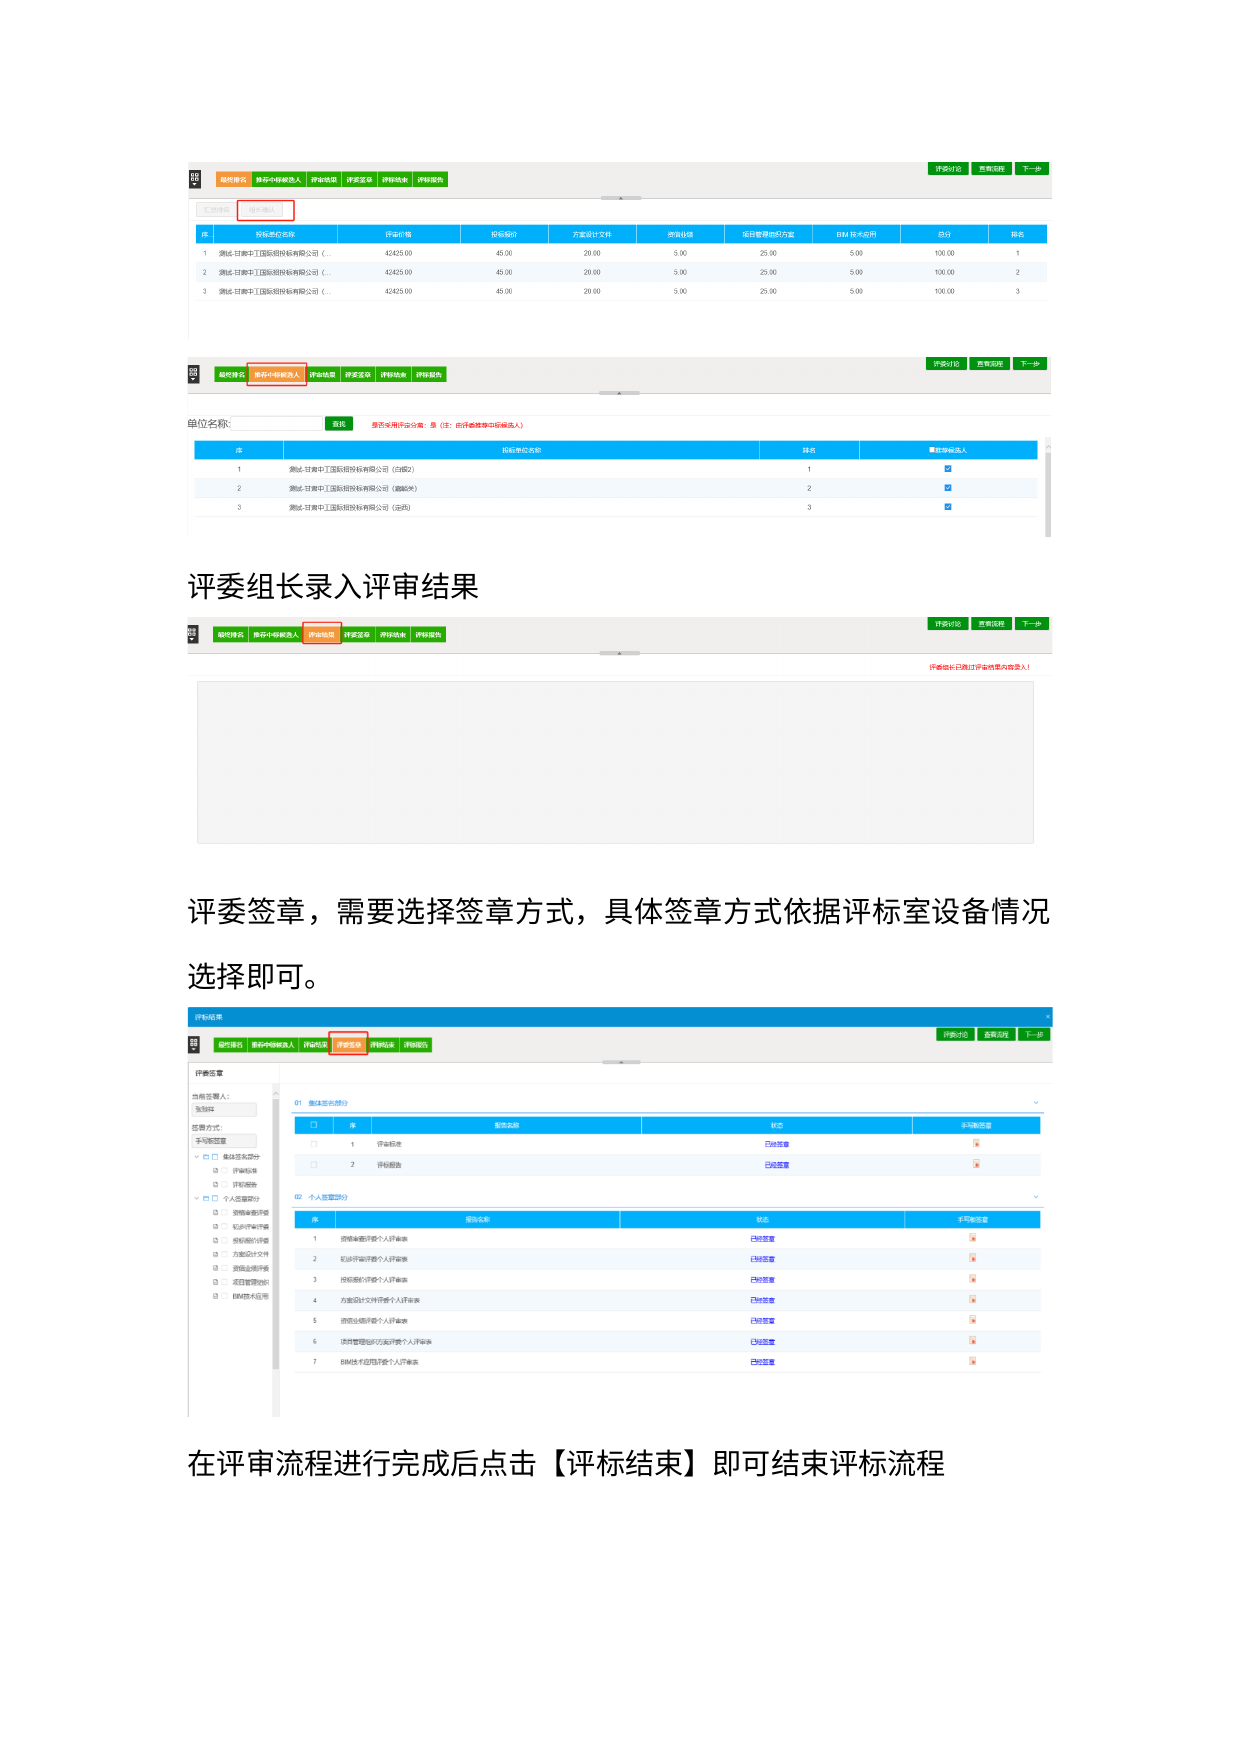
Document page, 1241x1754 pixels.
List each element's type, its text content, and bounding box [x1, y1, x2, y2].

picture [196, 1015, 214, 1020]
picture [187, 1027, 1053, 1417]
picture [187, 357, 1051, 537]
list 在评审流程进行完成后点击【评标结束】即可结束评标流程 [187, 1429, 1053, 1494]
picture [187, 617, 1053, 848]
picture [187, 162, 1053, 339]
list 评委签章，需要选择签章方式，具体签章方式依据评标室设备情况选择即可。 [187, 877, 1053, 1007]
list 评委组长录入评审结果 [187, 552, 1053, 617]
